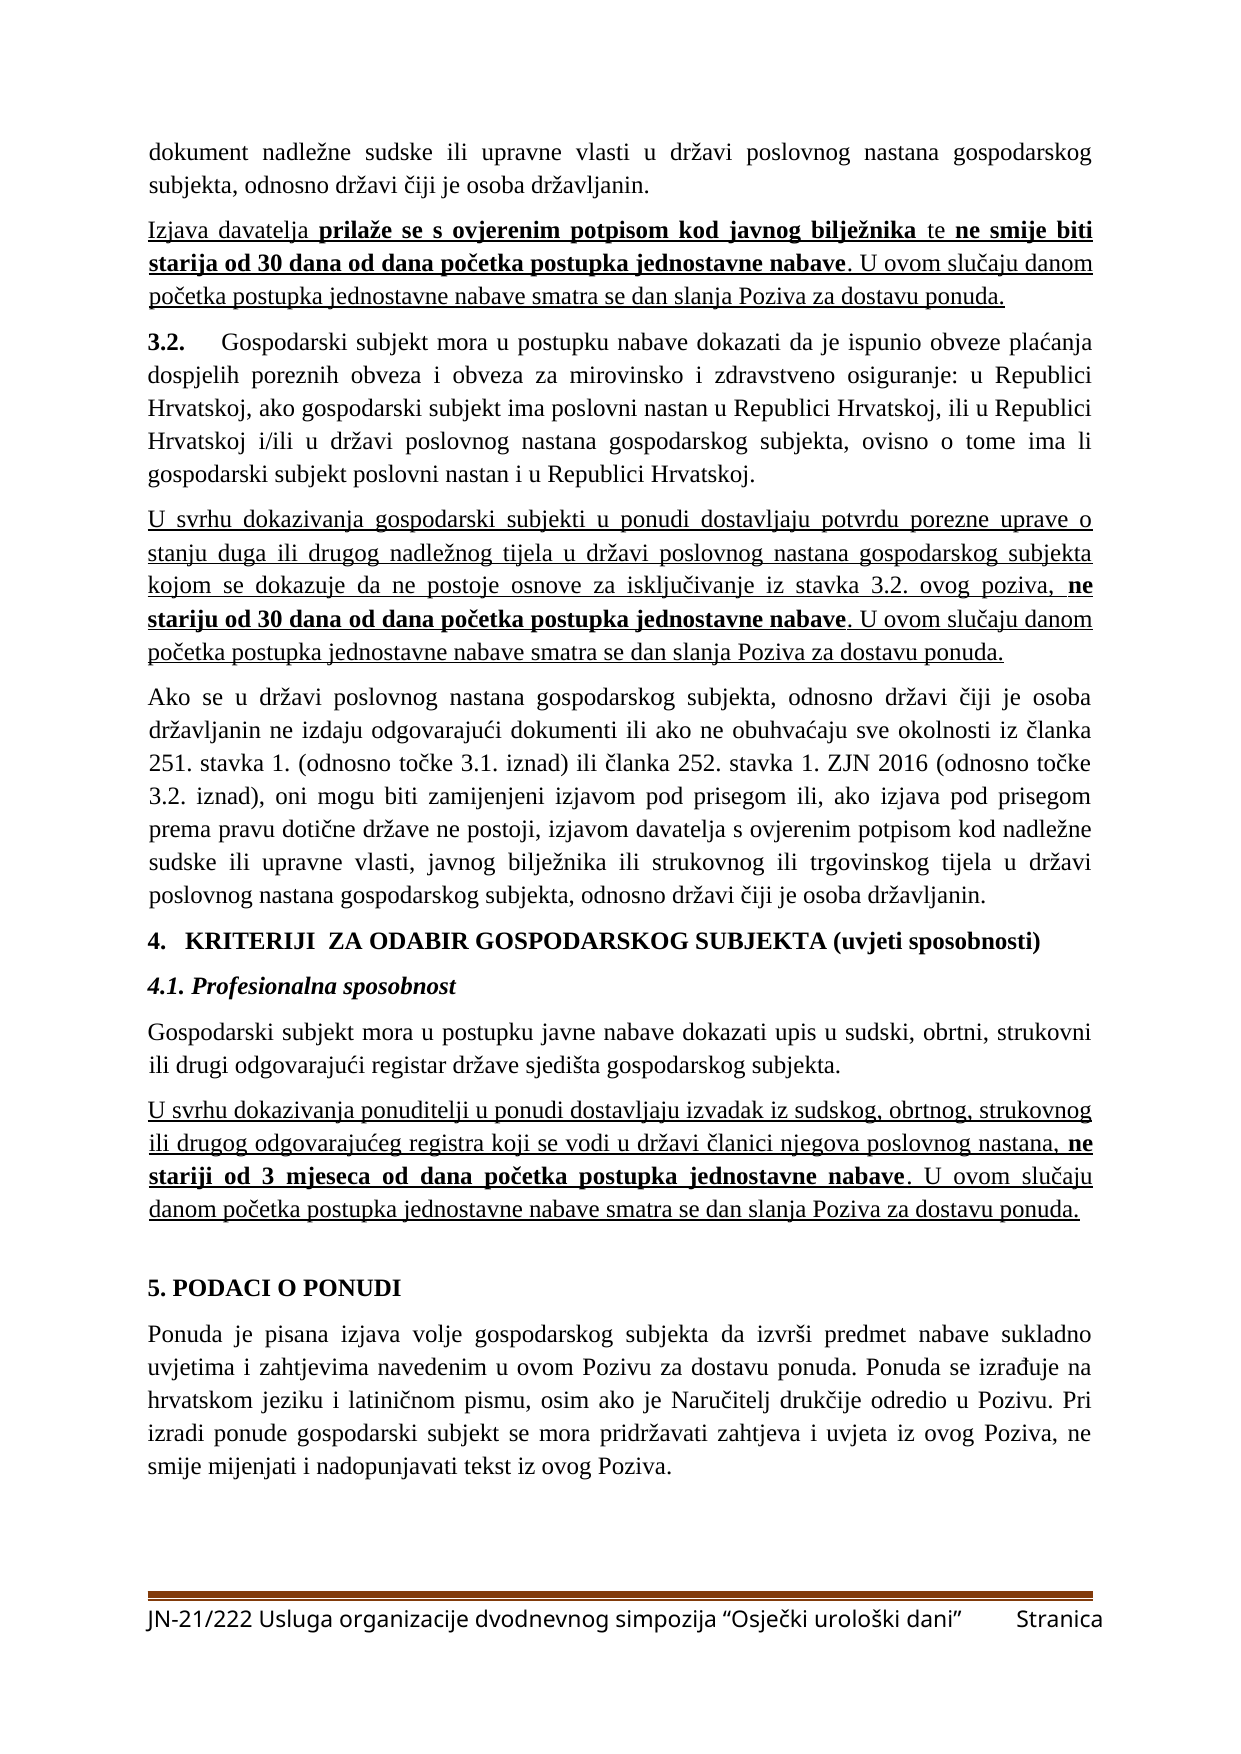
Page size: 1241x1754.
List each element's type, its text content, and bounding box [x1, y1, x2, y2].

text Gospodarski subjekt mora u postupku javne nabave dokazati upis u sudski, obrtni, strukovni ili drugi odgovarajući registar države sjedišta gospodarskog subjekta. [147, 1017, 1093, 1079]
text U svrhu dokazivanja ponuditelji u ponudi dostavljaju izvadak iz sudskog, obrtnog, strukovnog ili drugog odgovarajućeg registra koji se vodi u državi članici njegova poslovnog nastana, ne stariji od 3 mjeseca od dana početka postupka jednostavne nabave. U ovom slučaju danom početka postupka jednostavne nabave smatra se dan slanja Poziva za dostavu ponuda. [147, 1095, 1093, 1223]
subtitle KRITERIJI ZA ODABIR GOSPODARSKOG SUBJEKTA (uvjeti sposobnosti) [147, 926, 1093, 954]
text Ako se u državi poslovnog nastana gospodarskog subjekta, odnosno državi čiji je osoba državljanin ne izdaju odgovarajući dokumenti ili ako ne obuhvaćaju sve okolnosti iz članka 251. stavka 1. (odnosno točke 3.1. iznad) ili članka 252. stavka 1. ZJN 2016 (odnosno točke 3.2. iznad), oni mogu biti zamijenjeni izjavom pod prisegom ili, ako izjava pod prisegom prema pravu dotične države ne postoji, izjavom davatelja s ovjerenim potpisom kod nadležne sudske ili upravne vlasti, javnog bilježnika ili strukovnog ili trgovinskog tijela u državi poslovnog nastana gospodarskog subjekta, odnosno državi čiji je osoba državljanin. [147, 682, 1093, 909]
list U svrhu dokazivanja gospodarski subjekti u ponudi dostavljaju potvrdu porezne uprave o stanju duga ili drugog nadležnog tijela u državi poslovnog nastana gospodarskog subjekta kojom se dokazuje da ne postoje osnove za isključivanje iz stavka 3.2. ovog poziva, ne stariju od 30 dana od dana početka postupka jednostavne nabave. U ovom slučaju danom početka postupka jednostavne nabave smatra se dan slanja Poziva za dostavu ponuda. [147, 597, 1093, 629]
list Gospodarski subjekt mora u postupku nabave dokazati da je ispunio obveze plaćanja dospjelih poreznih obveza i obveza za mirovinsko i zdravstveno osiguranje: u Republici Hrvatskoj, ako gospodarski subjekt ima poslovni nastan u Republici Hrvatskoj, ili u Republici Hrvatskoj i/ili u državi poslovnog nastana gospodarskog subjekta, ovisno o tome ima li gospodarski subjekt poslovni nastan i u Republici Hrvatskoj. [147, 327, 1093, 488]
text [147, 137, 1093, 199]
list U svrhu dokazivanja gospodarski subjekti u ponudi dostavljaju potvrdu porezne uprave o stanju duga ili drugog nadležnog tijela u državi poslovnog nastana gospodarskog subjekta kojom se dokazuje da ne postoje osnove za isključivanje iz stavka 3.2. ovog poziva, ne stariju od 30 dana od dana početka postupka jednostavne nabave. U ovom slučaju danom početka postupka jednostavne nabave smatra se dan slanja Poziva za dostavu ponuda. [147, 530, 1093, 563]
subtitle 5. PODACI O PONUDI [147, 1273, 1092, 1302]
text Ponuda je pisana izjava volje gospodarskog subjekta da izvrši predmet nabave sukladno uvjetima i zahtjevima navedenim u ovom Pozivu za dostavu ponuda. Ponuda se izrađuje na hrvatskom jeziku i latiničnom pismu, osim ako je Naručitelj drukčije odredio u Pozivu. Pri izradi ponude gospodarski subjekt se mora pridržavati zahtjeva i uvjeta iz ovog Poziva, ne smije mijenjati i nadopunjavati tekst iz ovog Poziva. [147, 1319, 1093, 1480]
list U svrhu dokazivanja gospodarski subjekti u ponudi dostavljaju potvrdu porezne uprave o stanju duga ili drugog nadležnog tijela u državi poslovnog nastana gospodarskog subjekta kojom se dokazuje da ne postoje osnove za isključivanje iz stavka 3.2. ovog poziva, ne stariju od 30 dana od dana početka postupka jednostavne nabave. U ovom slučaju danom početka postupka jednostavne nabave smatra se dan slanja Poziva za dostavu ponuda. [147, 630, 1093, 665]
text Izjava davatelja prilaže se s ovjerenim potpisom kod javnog bilježnika te ne smije biti starija od 30 dana od dana početka postupka jednostavne nabave. U ovom slučaju danom početka postupka jednostavne nabave smatra se dan slanja Poziva za dostavu ponuda. [147, 215, 1093, 240]
subtitle 4.1. Profesionalna sposobnost [147, 971, 1093, 1000]
text Izjava davatelja prilaže se s ovjerenim potpisom kod javnog bilježnika te ne smije biti starija od 30 dana od dana početka postupka jednostavne nabave. U ovom slučaju danom početka postupka jednostavne nabave smatra se dan slanja Poziva za dostavu ponuda. [147, 241, 1093, 310]
list U svrhu dokazivanja gospodarski subjekti u ponudi dostavljaju potvrdu porezne uprave o stanju duga ili drugog nadležnog tijela u državi poslovnog nastana gospodarskog subjekta kojom se dokazuje da ne postoje osnove za isključivanje iz stavka 3.2. ovog poziva, ne stariju od 30 dana od dana početka postupka jednostavne nabave. U ovom slučaju danom početka postupka jednostavne nabave smatra se dan slanja Poziva za dostavu ponuda. [147, 564, 1093, 596]
